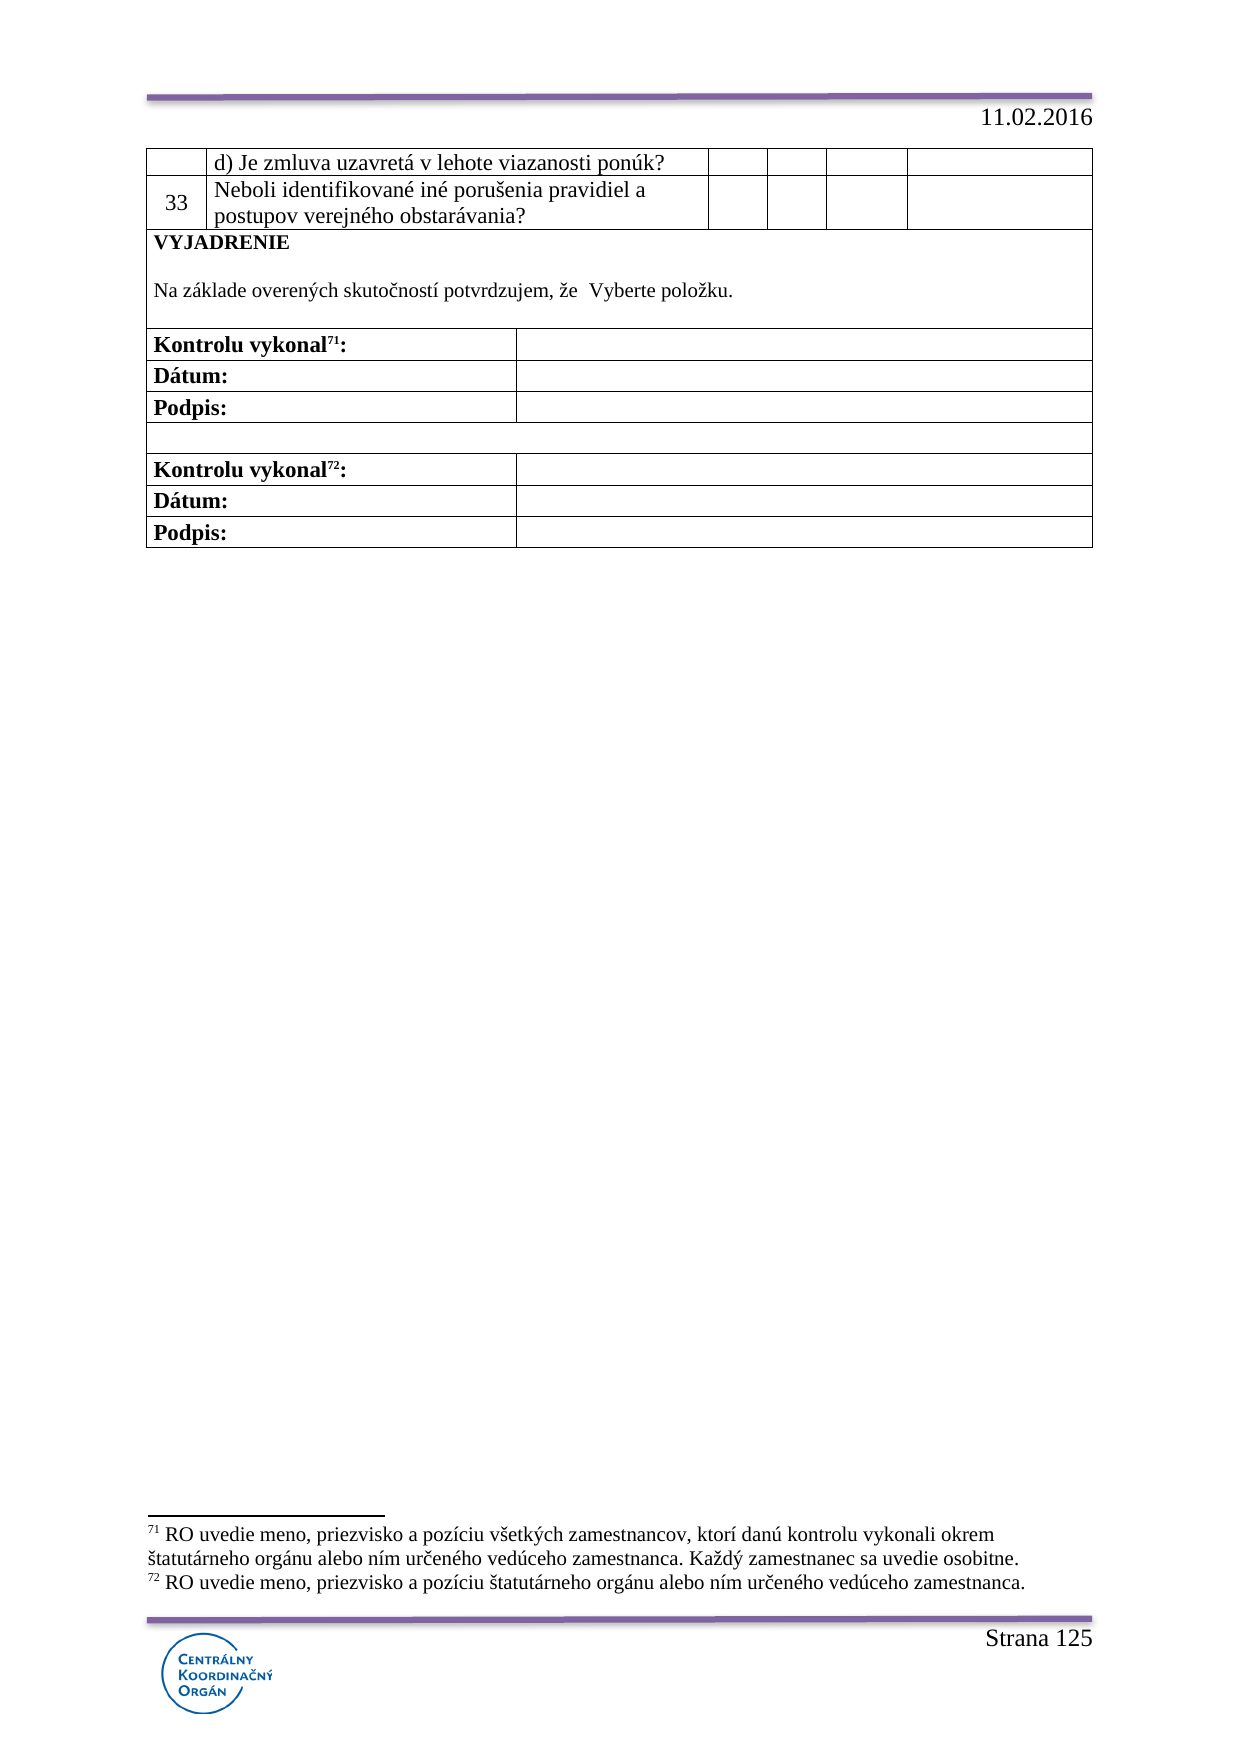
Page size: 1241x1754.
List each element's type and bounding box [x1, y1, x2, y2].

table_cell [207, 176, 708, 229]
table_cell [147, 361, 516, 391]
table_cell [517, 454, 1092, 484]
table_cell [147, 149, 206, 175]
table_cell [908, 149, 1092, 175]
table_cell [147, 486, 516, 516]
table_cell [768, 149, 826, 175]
picture [159, 1631, 272, 1713]
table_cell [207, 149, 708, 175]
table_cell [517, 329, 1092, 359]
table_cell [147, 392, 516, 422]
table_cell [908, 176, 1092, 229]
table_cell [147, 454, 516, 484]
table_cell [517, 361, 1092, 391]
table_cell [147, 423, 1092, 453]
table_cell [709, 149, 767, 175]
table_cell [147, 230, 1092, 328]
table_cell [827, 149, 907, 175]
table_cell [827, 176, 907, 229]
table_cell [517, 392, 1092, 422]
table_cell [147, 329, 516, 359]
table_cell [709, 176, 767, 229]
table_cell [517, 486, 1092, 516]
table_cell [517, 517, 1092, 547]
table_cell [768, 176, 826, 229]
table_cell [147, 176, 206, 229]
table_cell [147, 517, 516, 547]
